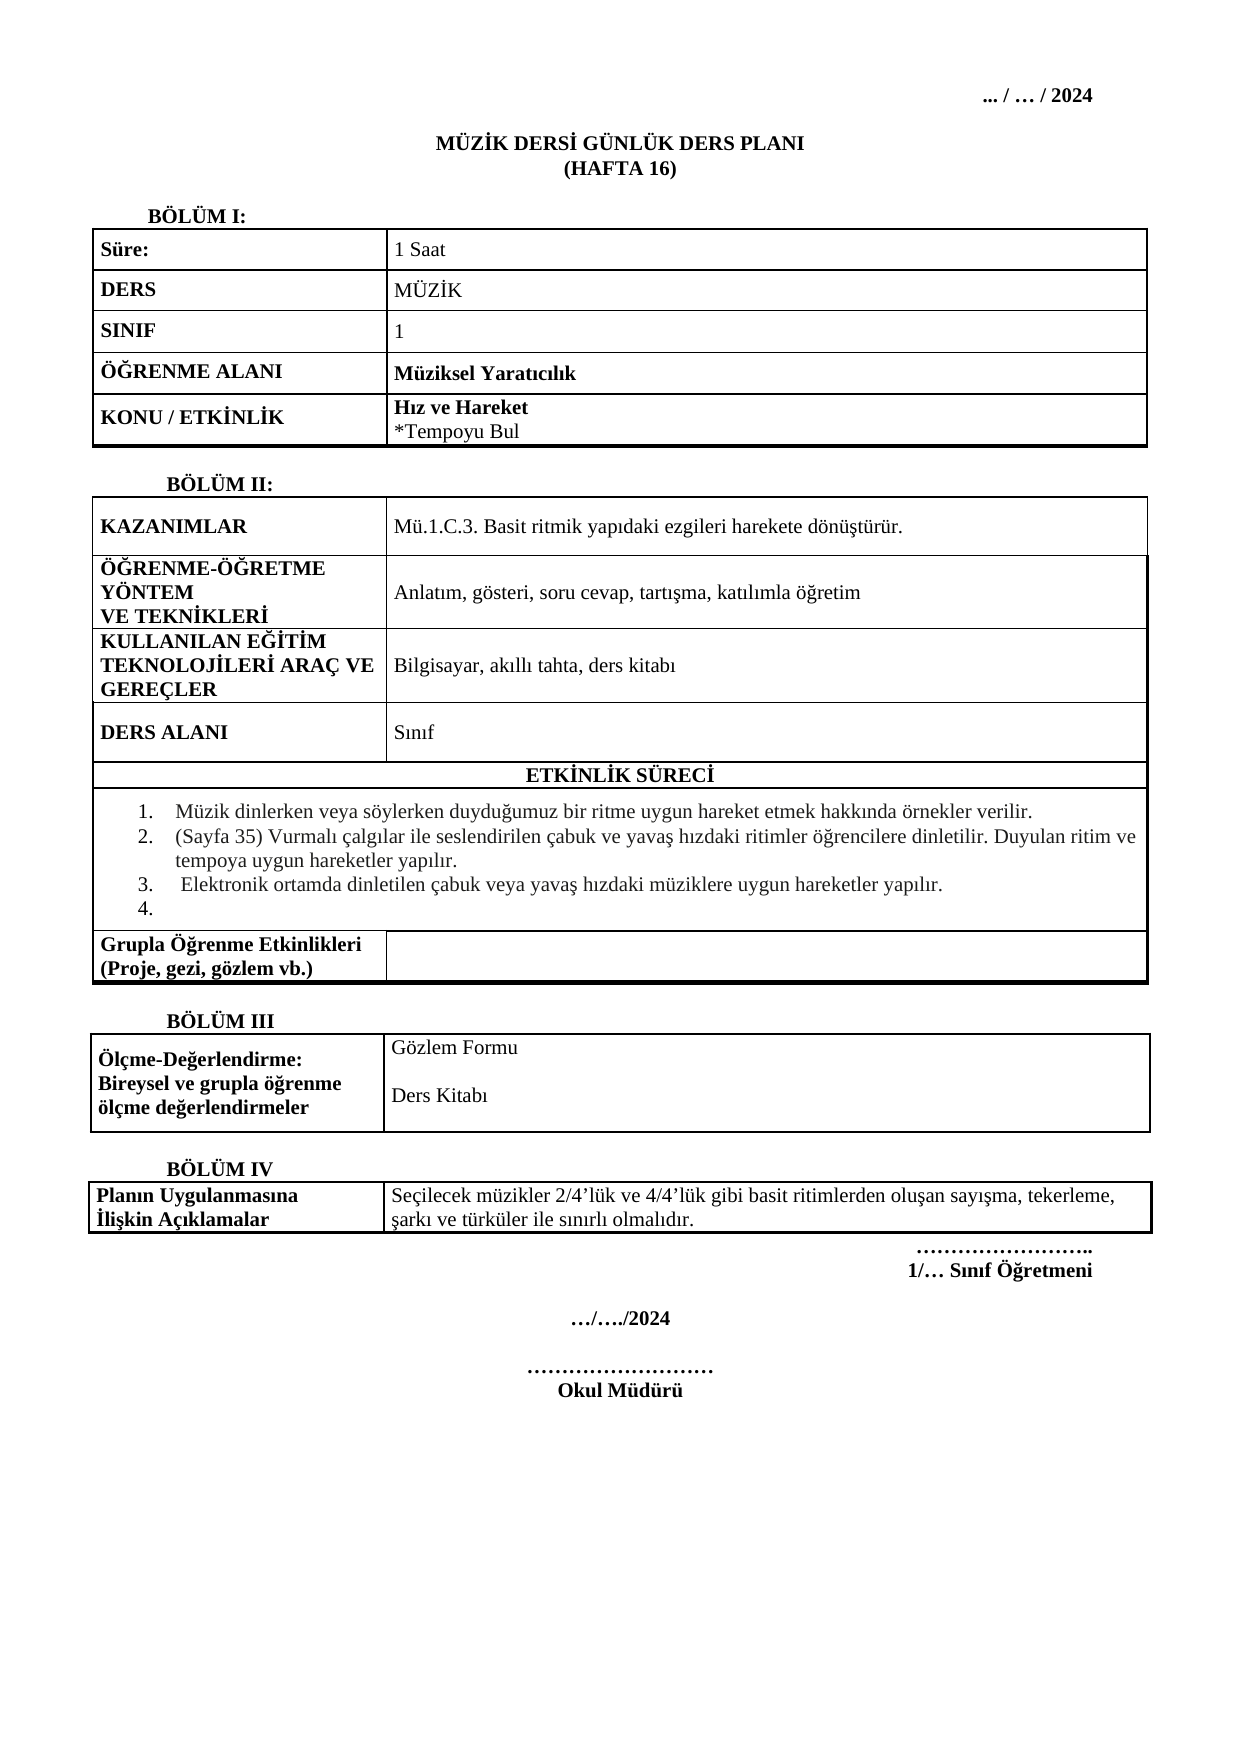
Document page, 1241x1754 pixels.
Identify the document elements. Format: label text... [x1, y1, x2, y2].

table_cell Müziksel Yaratıcılık [388, 353, 1146, 393]
table_header Süre: [94, 230, 386, 269]
text BÖLÜM I: [148, 203, 1093, 228]
table_header KAZANIMLAR [93, 498, 386, 555]
table_header 1 Saat [388, 230, 1146, 269]
text ……………………… [148, 1354, 1093, 1378]
table_cell MÜZİK [388, 271, 1146, 310]
table_cell [387, 932, 1146, 980]
table_header Seçilecek müzikler 2/4’lük ve 4/4’lük gibi basit ritimlerden oluşan sayışma, tekerleme, şarkı ve türküler ile sınırlı olmalıdır. [385, 1183, 1150, 1231]
text BÖLÜM II: [148, 472, 1093, 496]
table_cell Sınıf [387, 703, 1146, 761]
table_cell Anlatım, gösteri, soru cevap, tartışma, katılımla öğretim [387, 556, 1146, 628]
table_header Gözlem Formu Ders Kitabı [385, 1035, 1149, 1131]
text (HAFTA 16) [148, 155, 1093, 179]
text 1/… Sınıf Öğretmeni [148, 1258, 1093, 1282]
table_cell Müzik dinlerken veya söylerken duyduğumuz bir ritme uygun hareket etmek hakkında örnekler verilir. (Sayfa 35) Vurmalı çalgılar ile seslendirilen çabuk ve yavaş hızdaki ritimler öğrencilere dinletilir. Duyulan ritim ve tempoya uygun hareketler yapılır. Elektronik ortamda dinletilen çabuk veya yavaş hızdaki müziklere uygun hareketler yapılır. [94, 789, 1146, 930]
table_header Planın Uygulanmasına İlişkin Açıklamalar [90, 1183, 383, 1231]
table_header Ölçme-Değerlendirme: Bireysel ve grupla öğrenme ölçme değerlendirmeler [92, 1035, 383, 1131]
table_cell DERS ALANI [94, 703, 386, 761]
table_cell DERS [94, 271, 386, 310]
table_cell 1 [388, 311, 1146, 352]
table_cell Grupla Öğrenme Etkinlikleri (Proje, gezi, gözlem vb.) [94, 931, 386, 980]
subtitle BÖLÜM III [148, 1009, 1093, 1033]
table_cell Hız ve Hareket *Tempoyu Bul [388, 395, 1146, 444]
text Okul Müdürü [148, 1378, 1093, 1402]
table_header Mü.1.C.3. Basit ritmik yapıdaki ezgileri harekete dönüştürür. [387, 498, 1147, 555]
table_cell KONU / ETKİNLİK [94, 395, 386, 444]
table_cell SINIF [94, 311, 386, 352]
table_cell ÖĞRENME-ÖĞRETME YÖNTEM VE TEKNİKLERİ [93, 556, 386, 628]
table_cell KULLANILAN EĞİTİM TEKNOLOJİLERİ ARAÇ VE GEREÇLER [93, 629, 386, 701]
table_cell ETKİNLİK SÜRECİ [94, 763, 1146, 787]
text ... / … / 2024 [148, 83, 1093, 107]
text …/…./2024 [148, 1306, 1093, 1330]
table_cell ÖĞRENME ALANI [94, 353, 386, 393]
text MÜZİK DERSİ GÜNLÜK DERS PLANI [148, 131, 1093, 155]
subtitle BÖLÜM IV [148, 1157, 1093, 1181]
text …………………….. [148, 1234, 1093, 1258]
table_cell Bilgisayar, akıllı tahta, ders kitabı [387, 629, 1146, 701]
